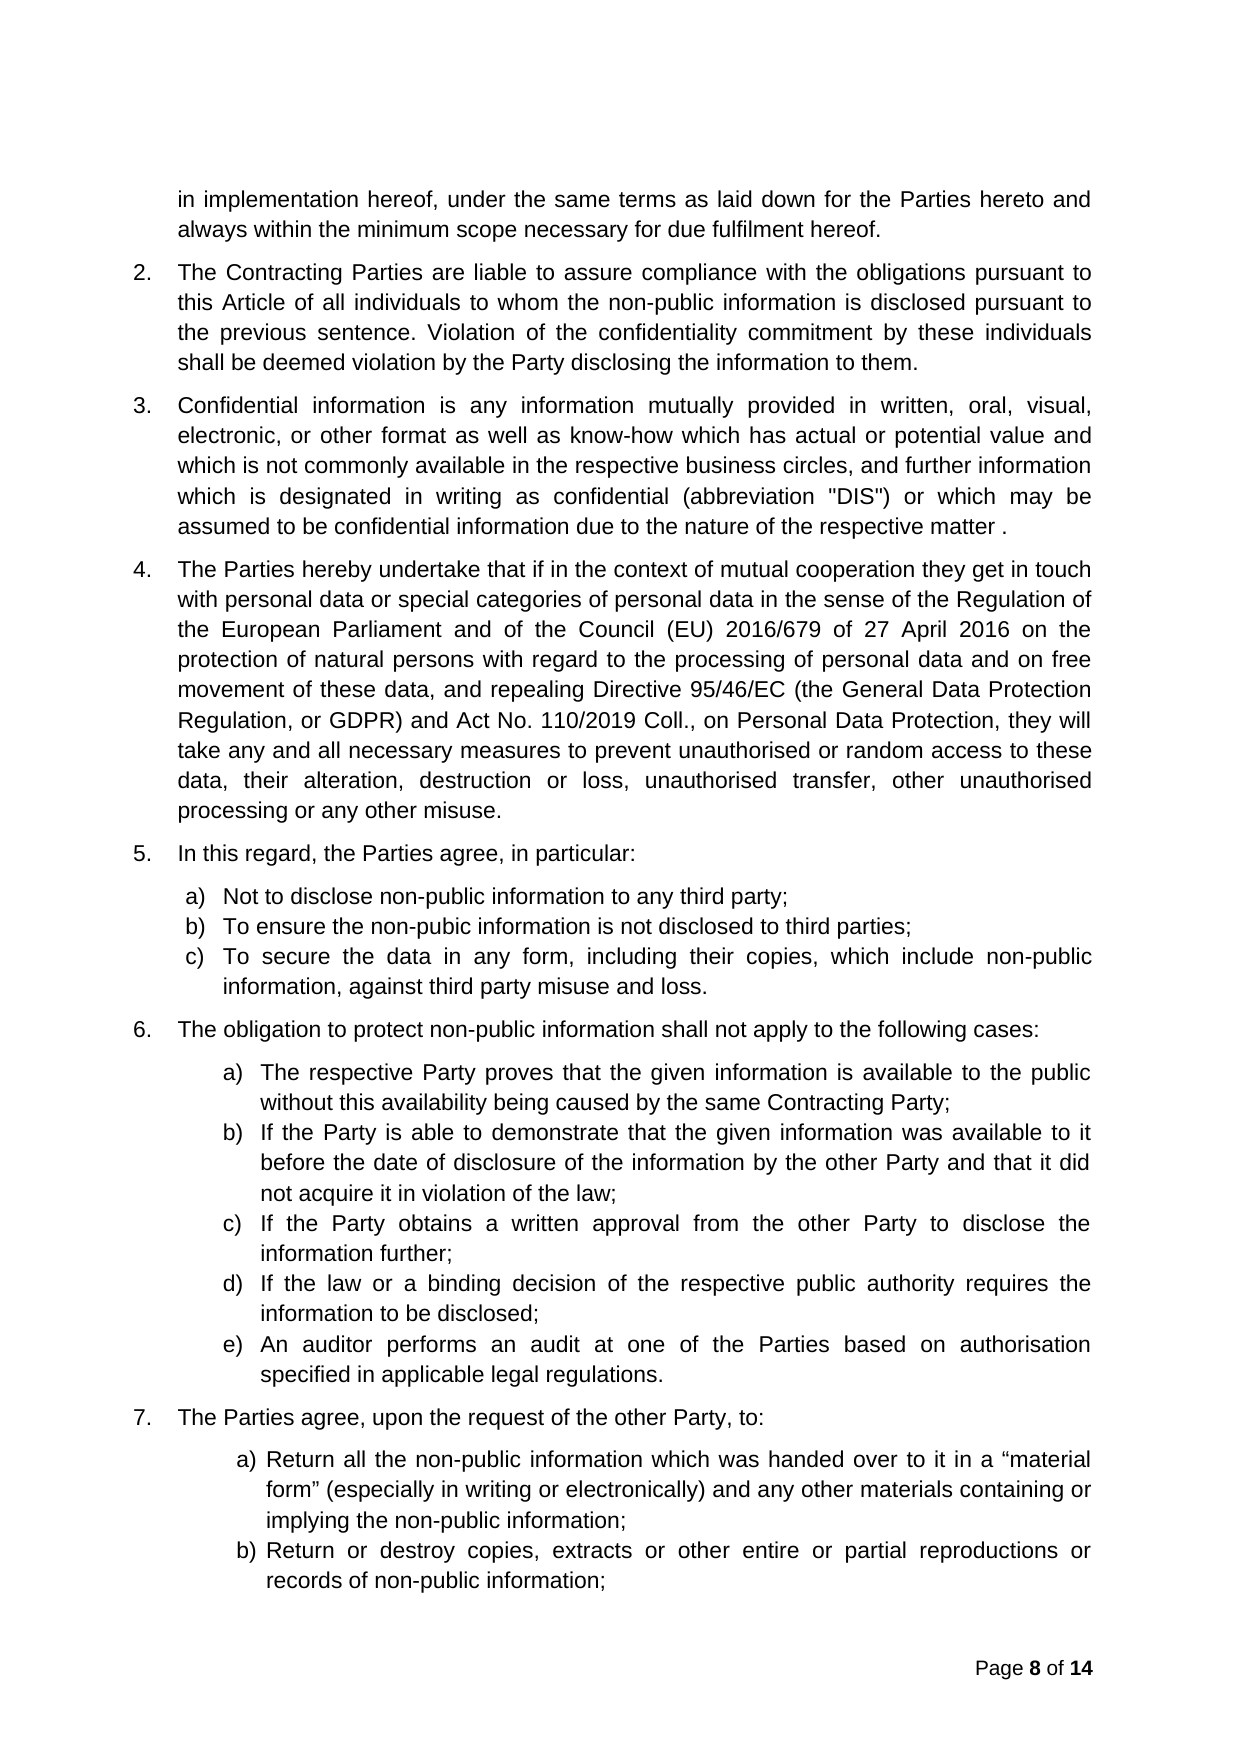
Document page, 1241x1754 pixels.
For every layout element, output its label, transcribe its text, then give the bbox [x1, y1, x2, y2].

list In this regard, the Parties agree, in particular: [133, 840, 1093, 866]
list If the Party is able to demonstrate that the given information was available to it before the date of disclosure of the information by the other Party and that it did not acquire it in violation of the law; [223, 1119, 1092, 1206]
list Not to disclose non-public information to any third party; [185, 883, 1092, 909]
list The Contracting Parties are liable to assure compliance with the obligations pursuant to this Article of all individuals to whom the non-public information is disclosed pursuant to the previous sentence. Violation of the confidentiality commitment by these individuals shall be deemed violation by the Party disclosing the information to them. [133, 259, 1093, 376]
list Confidential information is any information mutually provided in written, oral, visual, electronic, or other format as well as know-how which has actual or potential value and which is not commonly available in the respective business circles, and further information which is designated in writing as confidential (abbreviation "DIS") or which may be assumed to be confidential information due to the nature of the respective matter . [133, 392, 1093, 539]
list If the Party obtains a written approval from the other Party to disclose the information further; [223, 1210, 1092, 1266]
list Return all the non-public information which was handed over to it in a “material form” (especially in writing or electronically) and any other materials containing or implying the non-public information; [236, 1446, 1092, 1533]
list To secure the data in any form, including their copies, which include non-public information, against third party misuse and loss. [185, 943, 1093, 1000]
list The respective Party proves that the given information is available to the public without this availability being caused by the same Contracting Party; [223, 1059, 1092, 1115]
list The Parties agree, upon the request of the other Party, to: [133, 1403, 1093, 1430]
list An auditor performs an audit at one of the Parties based on authorisation specified in applicable legal regulations. [223, 1331, 1092, 1387]
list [133, 186, 1093, 242]
list Return or destroy copies, extracts or other entire or partial reproductions or records of non-public information; [236, 1537, 1092, 1593]
list If the law or a binding decision of the respective public authority requires the information to be disclosed; [223, 1270, 1092, 1327]
list The obligation to protect non-public information shall not apply to the following cases: [133, 1016, 1093, 1042]
list The Parties hereby undertake that if in the context of mutual cooperation they get in touch with personal data or special categories of personal data in the sense of the Regulation of the European Parliament and of the Council (EU) 2016/679 of 27 April 2016 on the protection of natural persons with regard to the processing of personal data and on free movement of these data, and repealing Directive 95/46/EC (the General Data Protection Regulation, or GDPR) and Act No. 110/2019 Coll., on Personal Data Protection, they will take any and all necessary measures to prevent unauthorised or random access to these data, their alteration, destruction or loss, unauthorised transfer, other unauthorised processing or any other misuse. [133, 556, 1093, 824]
list To ensure the non-pubic information is not disclosed to third parties; [185, 913, 1092, 939]
